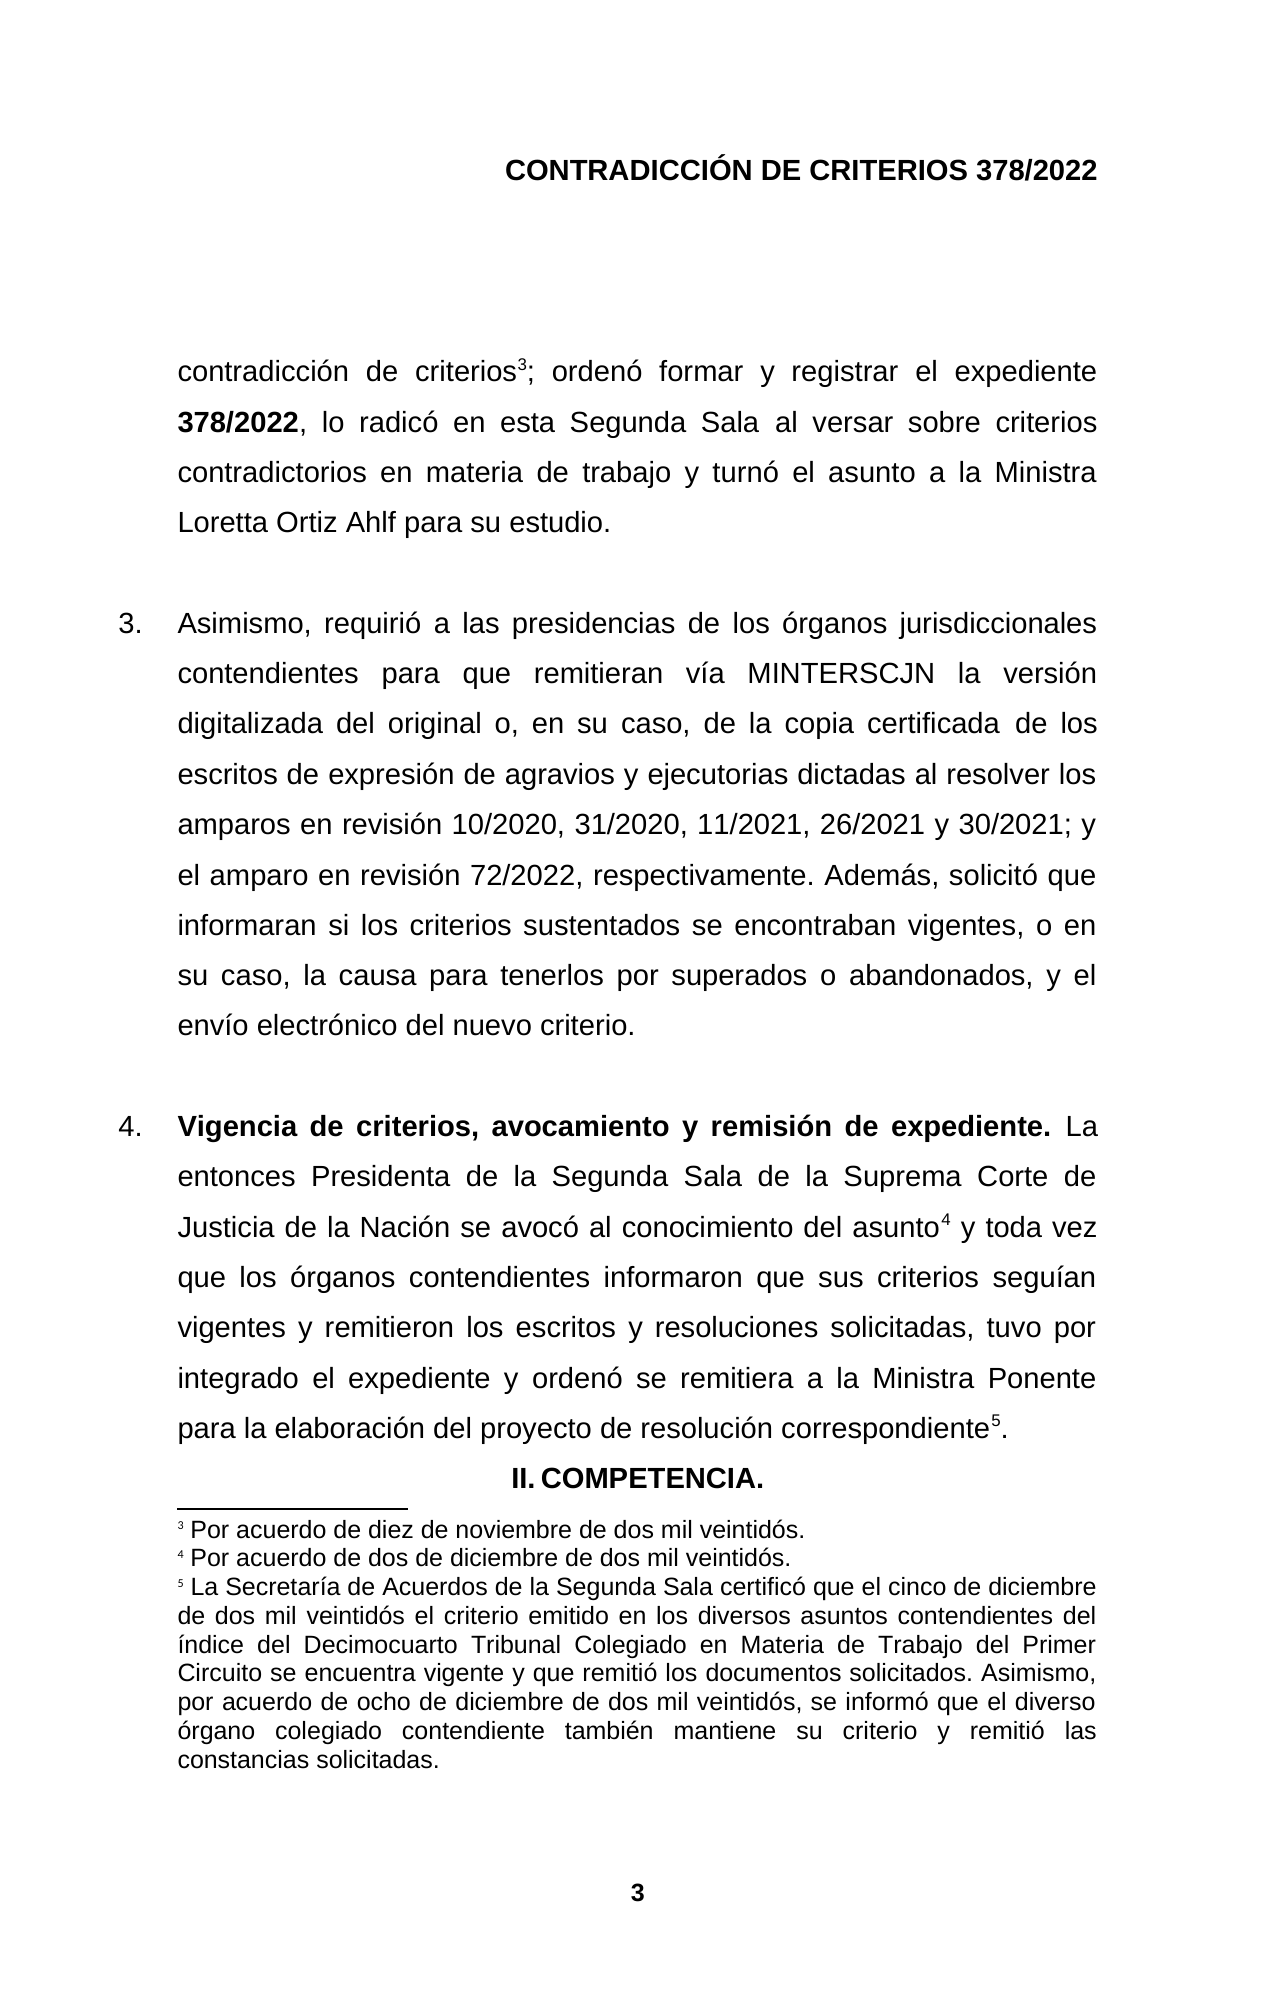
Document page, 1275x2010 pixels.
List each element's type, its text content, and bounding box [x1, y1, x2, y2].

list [118, 354, 1098, 539]
list Asimismo, requirió a las presidencias de los órganos jurisdiccionales contendientes para que remitieran vía MINTERSCJN la versión digitalizada del original o, en su caso, de la copia certificada de los escritos de expresión de agravios y ejecutorias dictadas al resolver los amparos en revisión 10/2020, 31/2020, 11/2021, 26/2021 y 30/2021; y el amparo en revisión 72/2022, respectivamente. Además, solicitó que informaran si los criterios sustentados se encontraban vigentes, o en su caso, la causa para tenerlos por superados o abandonados, y el envío electrónico del nuevo criterio. [118, 606, 1098, 1042]
list COMPETENCIA. [177, 1461, 1098, 1495]
list Vigencia de criterios, avocamiento y remisión de expediente. La entonces Presidenta de la Segunda Sala de la Suprema Corte de Justicia de la Nación se avocó al conocimiento del asunto y toda vez que los órganos contendientes informaron que sus criterios seguían vigentes y remitieron los escritos y resoluciones solicitadas, tuvo por integrado el expediente y ordenó se remitiera a la Ministra Ponente para la elaboración del proyecto de resolución correspondiente. [118, 1109, 1098, 1444]
